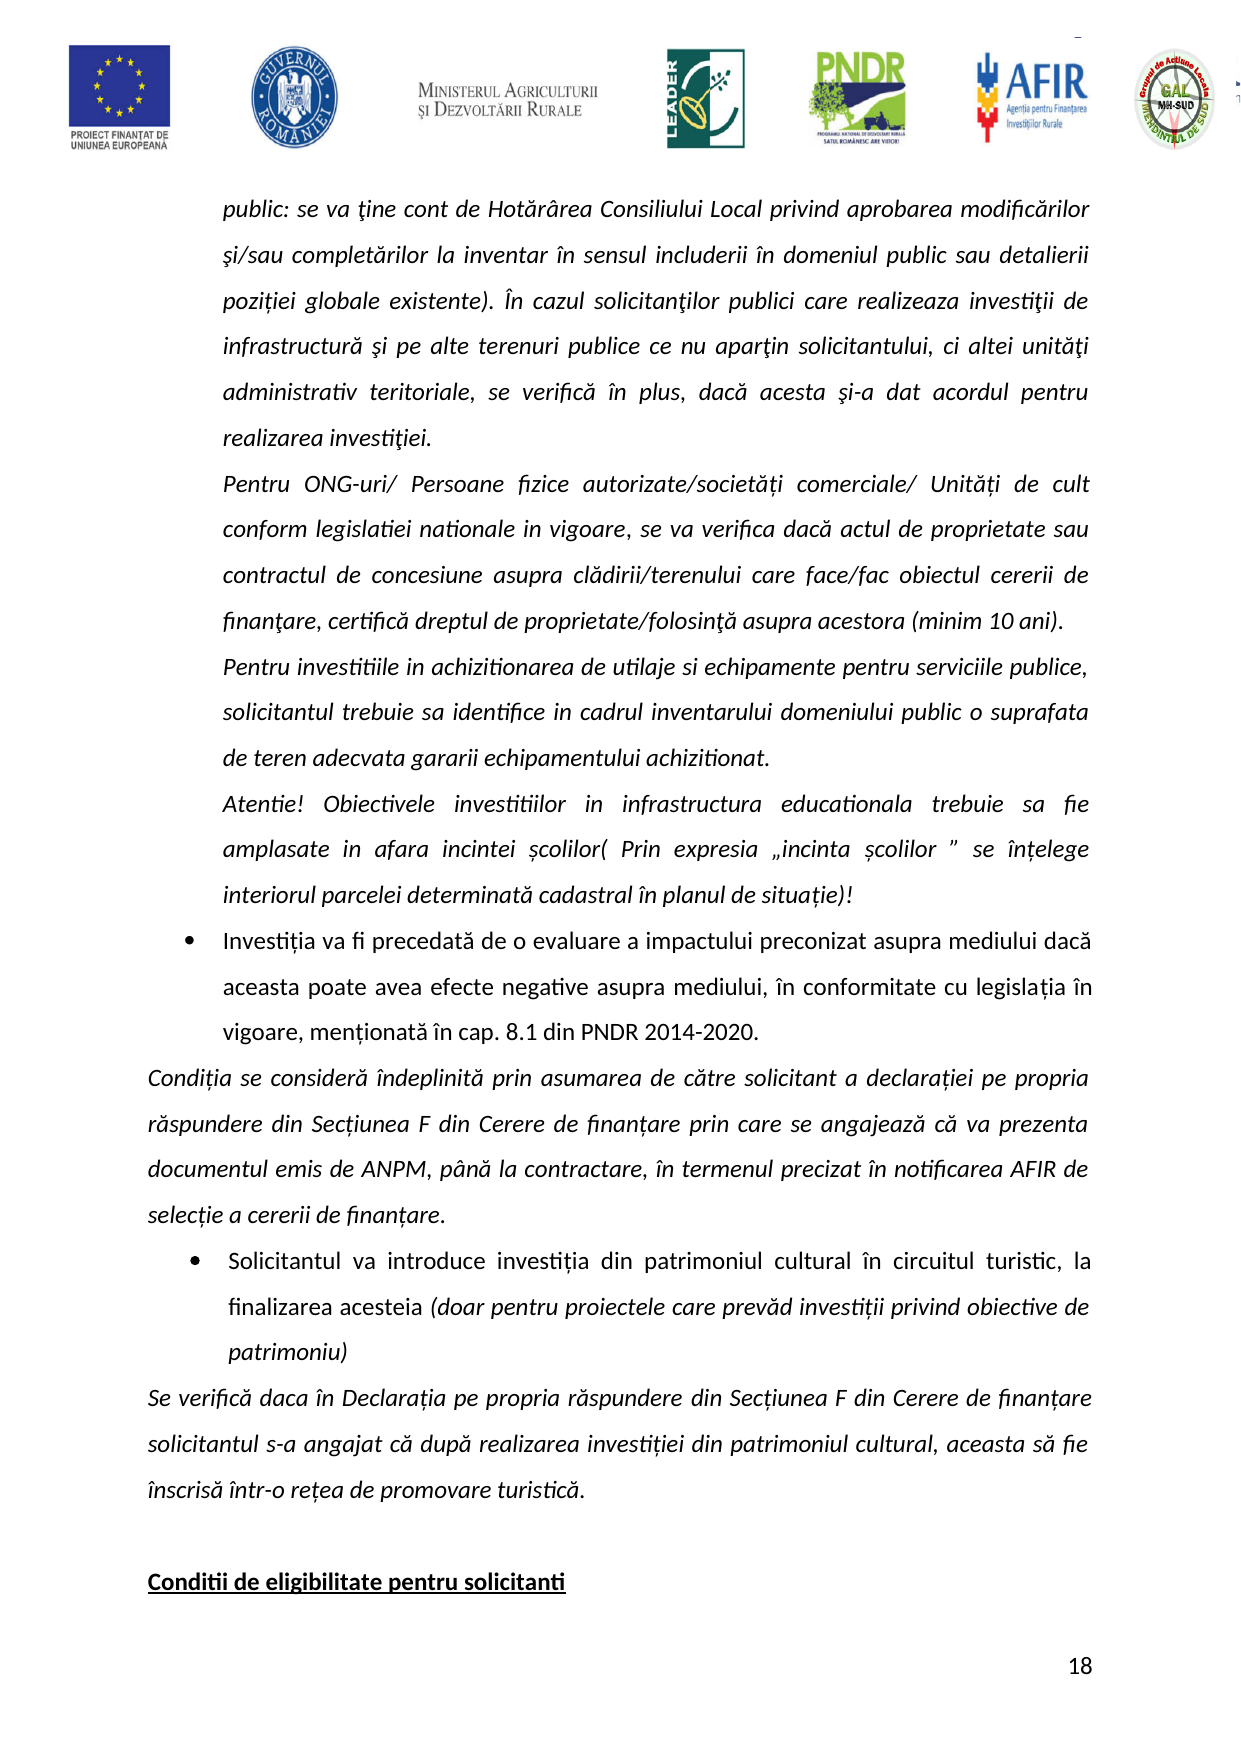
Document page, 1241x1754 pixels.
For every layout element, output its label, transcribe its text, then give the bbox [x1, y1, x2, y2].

text Conditii de eligibilitate pentru solicitanti [148, 1566, 1093, 1597]
text Pentru investitiile in achizitionarea de utilaje si echipamente pentru serviciile publice, solicitantul trebuie sa identifice in cadrul inventarului domeniului public o suprafata de teren adecvata gararii echipamentului achizitionat. [223, 651, 1093, 773]
list Investiția va fi precedată de o evaluare a impactului preconizat asupra mediului dacă aceasta poate avea efecte negative asupra mediului, în conformitate cu legislația în vigoare, menționată în cap. 8.1 din PNDR 2014-2020. [185, 925, 1093, 1047]
text Se verifică daca în Declarația pe propria răspundere din Secțiunea F din Cerere de finanțare solicitantul s-a angajat că după realizarea investiției din patrimoniul cultural, aceasta să fie înscrisă într-o rețea de promovare turistică. [148, 1382, 1093, 1504]
text Condiția se consideră îndeplinită prin asumarea de către solicitant a declarației pe propria răspundere din Secțiunea F din Cerere de finanțare prin care se angajează că va prezenta documentul emis de ANPM, până la contractare, în termenul precizat în notificarea AFIR de selecție a cererii de finanțare. [148, 1062, 1093, 1230]
text Atentie! Obiectivele investitiilor in infrastructura educationala trebuie sa fie amplasate in afara incintei școlilor( Prin expresia „incinta şcolilor ” se înţelege interiorul parcelei determinată cadastral în planul de situaţie)! [223, 788, 1093, 910]
text Pentru ONG-uri/ Persoane fizice autorizate/societăţi comerciale/ Unităţi de cult conform legislatiei nationale in vigoare, se va verifica dacă actul de proprietate sau contractul de concesiune asupra clădirii/terenului care face/fac obiectul cererii de finanţare, certifică dreptul de proprietate/folosinţă asupra acestora (minim 10 ani). [223, 468, 1093, 635]
picture [40, 31, 1241, 151]
list Solicitantul va introduce investiția din patrimoniul cultural în circuitul turistic, la finalizarea acesteia (doar pentru proiectele care prevăd investiții privind obiective de patrimoniu) [191, 1245, 1093, 1367]
